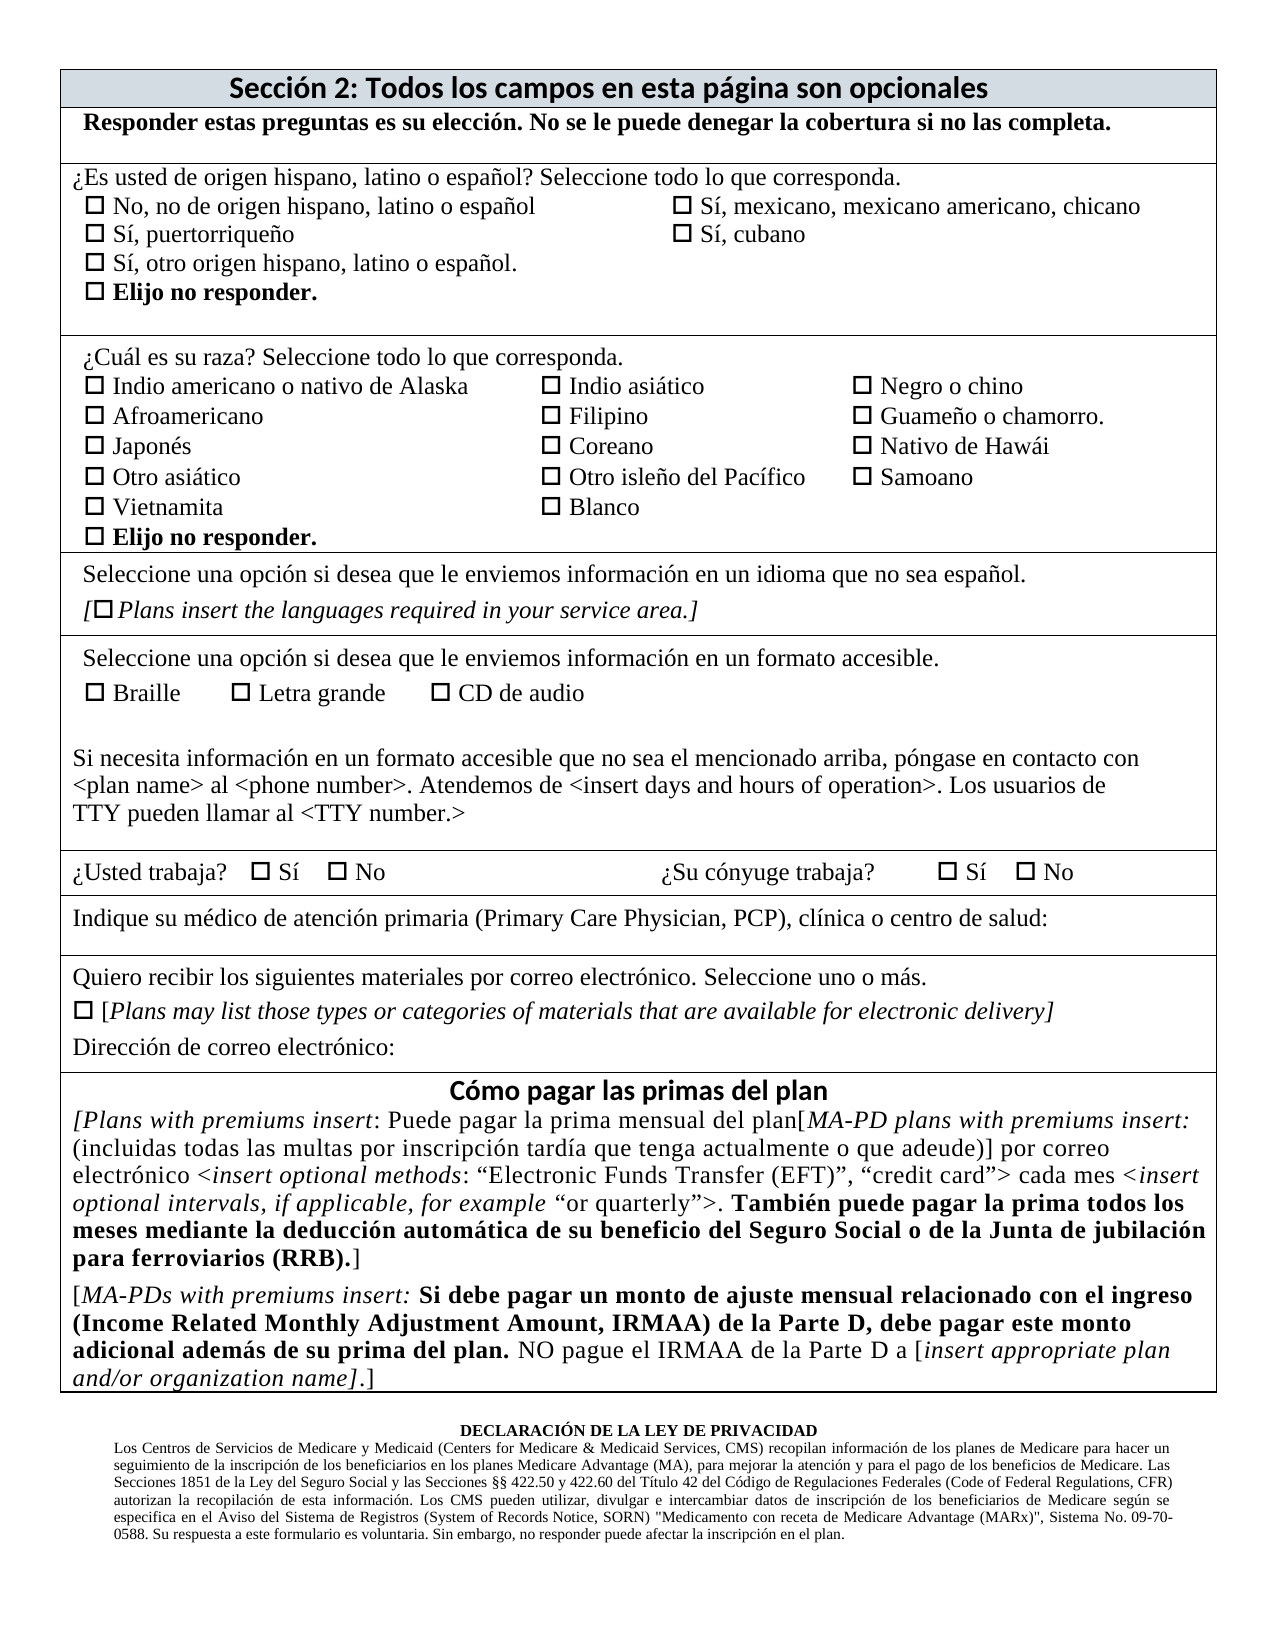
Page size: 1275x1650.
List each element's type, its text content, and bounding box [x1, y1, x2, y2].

table_cell Responder estas preguntas es su elección. No se le puede denegar la cobertura si no las completa. [61, 108, 1216, 162]
table_cell Cómo pagar las primas del plan [Plans with premiums insert: Puede pagar la prima mensual del plan[MA-PD plans with premiums insert: (incluidas todas las multas por inscripción tardía que tenga actualmente o que adeude)] por correo electrónico <insert optional methods: “Electronic Funds Transfer (EFT)”, “credit card”> cada mes <insert optional intervals, if applicable, for example “or quarterly”>. También puede pagar la prima todos los meses mediante la deducción automática de su beneficio del Seguro Social o de la Junta de jubilación para ferroviarios (RRB).] [MA-PDs with premiums insert: Si debe pagar un monto de ajuste mensual relacionado con el ingreso (Income Related Monthly Adjustment Amount, IRMAA) de la Parte D, debe pagar este monto adicional además de su prima del plan. NO pague el IRMAA de la Parte D a [insert appropriate plan and/or organization name].] [61, 1073, 1216, 1391]
table_cell Indique su médico de atención primaria (Primary Care Physician, PCP), clínica o centro de salud: [61, 896, 1216, 955]
table_cell Seleccione una opción si desea que le enviemos información en un formato accesible. Braille Letra grande CD de audio Si necesita información en un formato accesible que no sea el mencionado arriba, póngase en contacto con <plan name> al <phone number>. Atendemos de <insert days and hours of operation>. Los usuarios de TTY pueden llamar al <TTY number.> [61, 636, 1216, 849]
table_cell Quiero recibir los siguientes materiales por correo electrónico. Seleccione uno o más. [Plans may list those types or categories of materials that are available for electronic delivery] Dirección de correo electrónico: [61, 956, 1216, 1072]
text DECLARACIÓN DE LA LEY DE PRIVACIDAD [48, 1422, 1229, 1440]
text Los Centros de Servicios de Medicare y Medicaid (Centers for Medicare & Medicaid Services, CMS) recopilan información de los planes de Medicare para hacer un seguimiento de la inscripción de los beneficiarios en los planes Medicare Advantage (MA), para mejorar la atención y para el pago de los beneficios de Medicare. Las Secciones 1851 de la Ley del Seguro Social y las Secciones §§ 422.50 y 422.60 del Título 42 del Código de Regulaciones Federales (Code of Federal Regulations, CFR) autorizan la recopilación de esta información. Los CMS pueden utilizar, divulgar e intercambiar datos de inscripción de los beneficiarios de Medicare según se especifica en el Aviso del Sistema de Registros (System of Records Notice, SORN) "Medicamento con receta de Medicare Advantage (MARx)", Sistema No. 09-70-0588. Su respuesta a este formulario es voluntaria. Sin embargo, no responder puede afectar la inscripción en el plan. [113, 1440, 1173, 1542]
table_header Sección 2: Todos los campos en esta página son opcionales [61, 70, 1216, 107]
table_cell ¿Usted trabaja? Sí No ¿Su cónyuge trabaja? Sí No [61, 851, 1216, 895]
table_cell ¿Cuál es su raza? Seleccione todo lo que corresponda. Indio americano o nativo de Alaska Indio asiático Negro o chino Afroamericano Filipino Guameño o chamorro. Japonés Coreano Nativo de Hawái Otro asiático Otro isleño del Pacífico Samoano Vietnamita Blanco Elijo no responder. [61, 336, 1216, 552]
table_cell ¿Es usted de origen hispano, latino o español? Seleccione todo lo que corresponda. No, no de origen hispano, latino o español Sí, mexicano, mexicano americano, chicano Sí, puertorriqueño Sí, cubano Sí, otro origen hispano, latino o español. Elijo no responder. [61, 164, 1216, 335]
table_cell Seleccione una opción si desea que le enviemos información en un idioma que no sea español. [ Plans insert the languages required in your service area.] [61, 553, 1216, 635]
